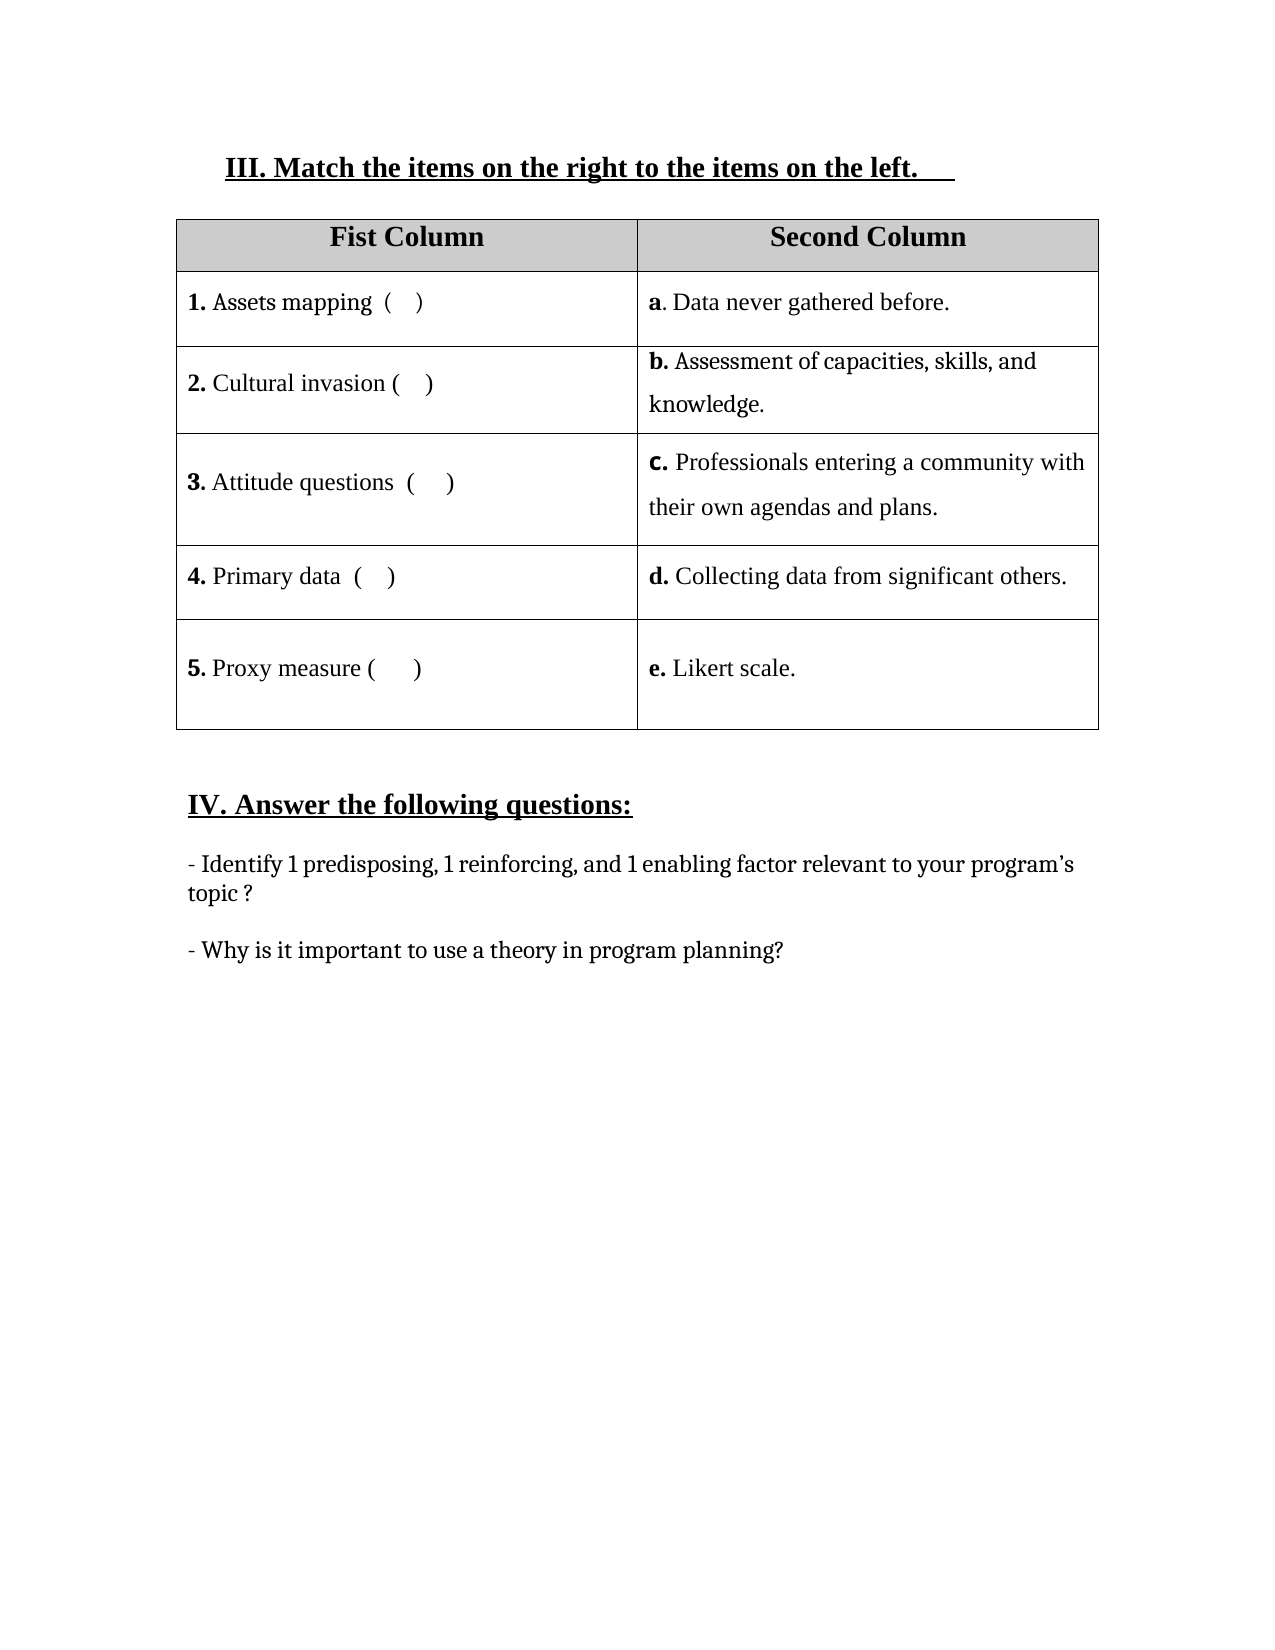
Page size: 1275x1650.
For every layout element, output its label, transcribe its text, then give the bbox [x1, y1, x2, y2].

text - Identify 1 predisposing, 1 reinforcing, and 1 enabling factor relevant to your program’s topic ? [187, 850, 1087, 907]
table_cell 4. Primary data ( ) [177, 546, 637, 619]
table_cell 1. Assets mapping ( ) [177, 272, 637, 346]
text IV. Answer the following questions: [187, 787, 1087, 821]
table_cell e. Likert scale. [638, 620, 1098, 729]
table_header Fist Column [177, 220, 637, 271]
table_cell d. Collecting data from significant others. [638, 546, 1098, 619]
table_cell a. Data never gathered before. [638, 272, 1098, 346]
text - Why is it important to use a theory in program planning? [187, 936, 1087, 965]
table_header Second Column [638, 220, 1098, 271]
table_cell c. Professionals entering a community with their own agendas and plans. [638, 434, 1098, 544]
table_cell 2. Cultural invasion ( ) [177, 347, 637, 433]
table_cell b. Assessment of capacities, skills, and knowledge. [638, 347, 1098, 433]
table_cell 5. Proxy measure ( ) [177, 620, 637, 729]
text III. Match the items on the right to the items on the left. [225, 150, 1087, 183]
table_cell 3. Attitude questions ( ) [177, 434, 637, 544]
